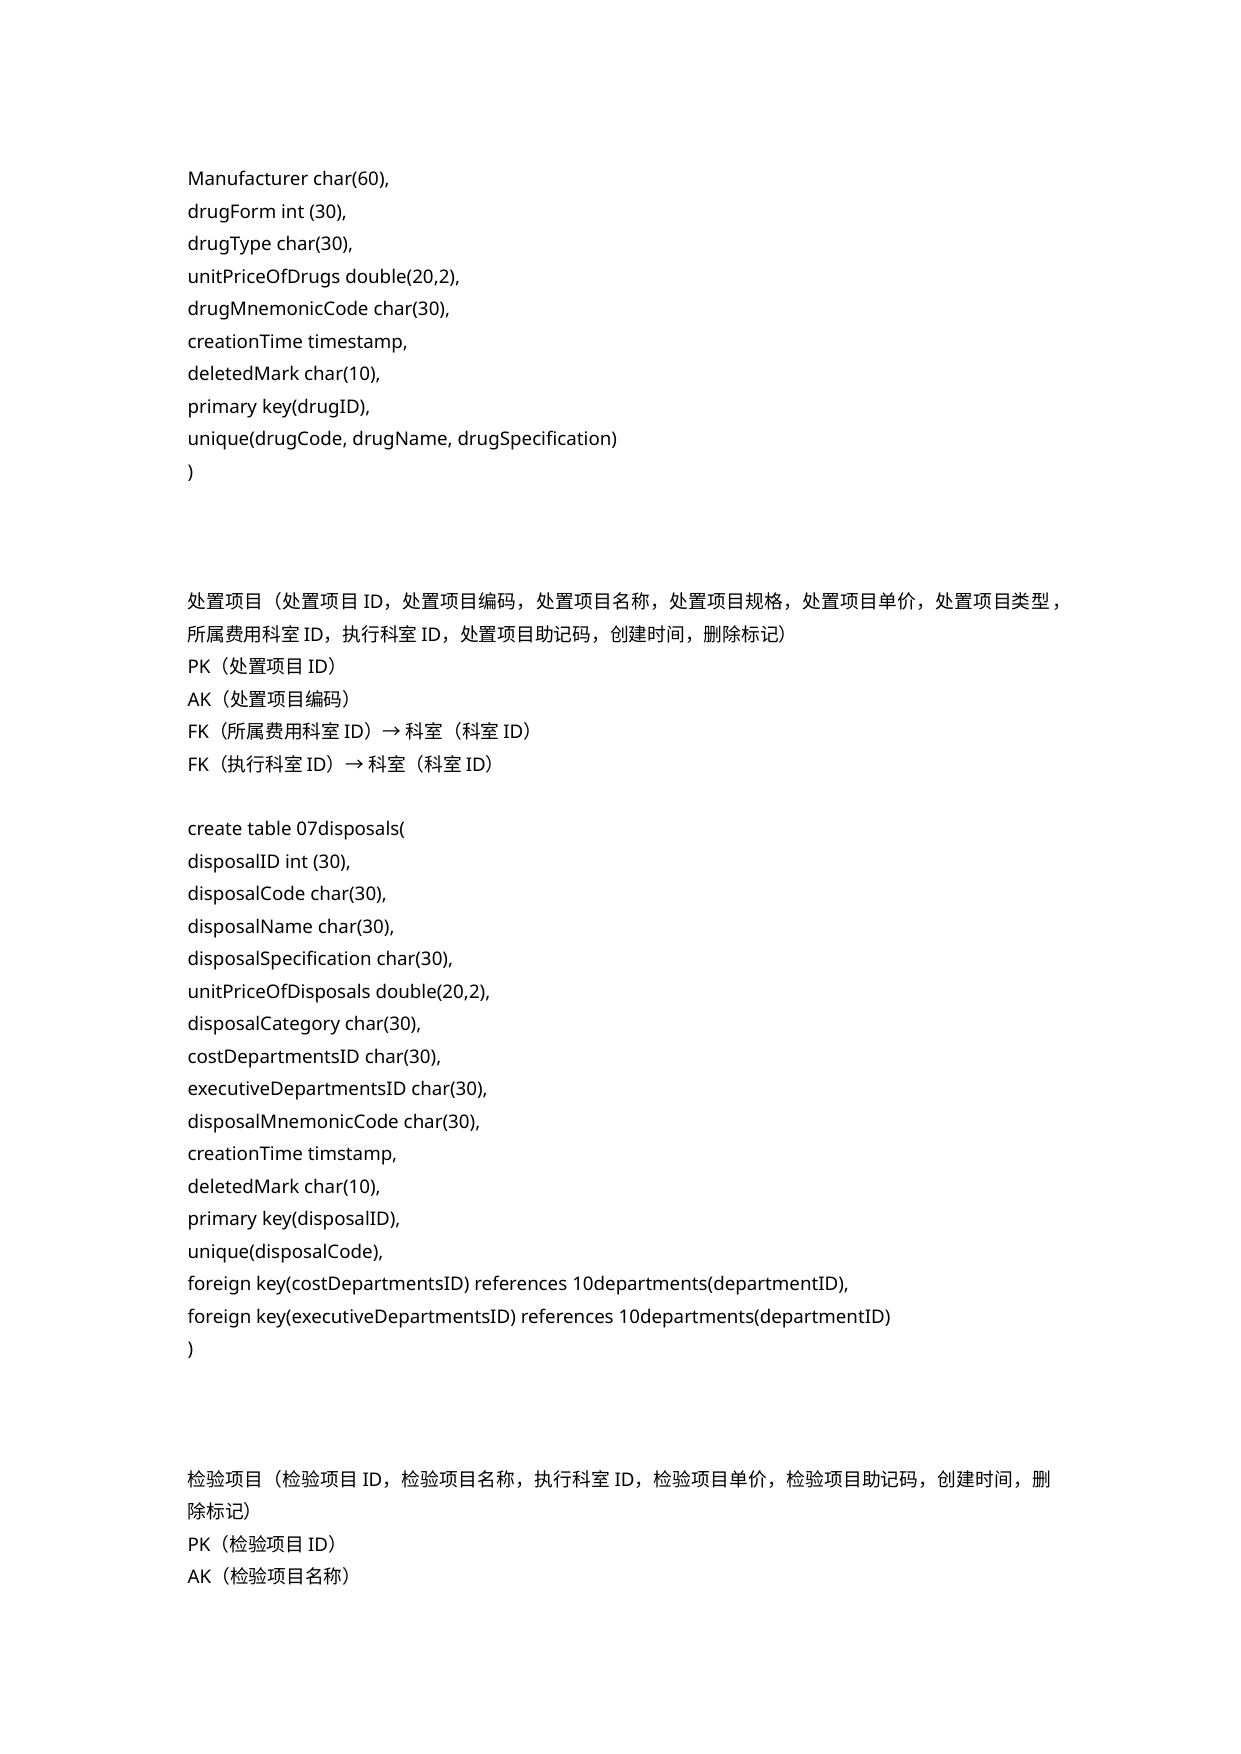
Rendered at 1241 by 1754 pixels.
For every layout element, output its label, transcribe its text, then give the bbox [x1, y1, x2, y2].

text unique(drugCode, drugName, drugSpecification) [187, 422, 1053, 454]
text create table 07disposals( [187, 812, 1053, 844]
text deletedMark char(10), [187, 1169, 1053, 1202]
text creationTime timstamp, [187, 1137, 1053, 1169]
text disposalMnemonicCode char(30), [187, 1104, 1053, 1137]
text unique(disposalCode), [187, 1234, 1053, 1267]
text Manufacturer char(60), [187, 162, 1053, 194]
text disposalName char(30), [187, 909, 1053, 942]
text ) [187, 1332, 1053, 1364]
text AK（检验项目名称） [187, 1559, 1053, 1592]
text 检验项目（检验项目ID，检验项目名称，执行科室ID，检验项目单价，检验项目助记码，创建时间，删除标记） [187, 1462, 1053, 1527]
text disposalCategory char(30), [187, 1007, 1053, 1039]
text executiveDepartmentsID char(30), [187, 1072, 1053, 1104]
text drugForm int (30), [187, 194, 1053, 227]
text unitPriceOfDisposals double(20,2), [187, 974, 1053, 1007]
text drugType char(30), [187, 227, 1053, 259]
text AK（处置项目编码） [187, 682, 1053, 714]
text primary key(drugID), [187, 389, 1053, 422]
text FK（所属费用科室ID）→ 科室（科室ID） [187, 714, 1053, 747]
text disposalSpecification char(30), [187, 942, 1053, 974]
text costDepartmentsID char(30), [187, 1039, 1053, 1072]
text drugMnemonicCode char(30), [187, 292, 1053, 324]
text FK（执行科室ID）→ 科室（科室ID） [187, 747, 1053, 779]
text deletedMark char(10), [187, 357, 1053, 389]
text ) [187, 454, 1053, 487]
text creationTime timestamp, [187, 324, 1053, 357]
text PK（检验项目ID） [187, 1527, 1053, 1559]
text 处置项目（处置项目ID，处置项目编码，处置项目名称，处置项目规格，处置项目单价，处置项目类型，所属费用科室ID，执行科室ID，处置项目助记码，创建时间，删除标记） [187, 584, 1053, 649]
text disposalCode char(30), [187, 877, 1053, 909]
text PK（处置项目ID） [187, 649, 1053, 682]
text primary key(disposalID), [187, 1202, 1053, 1234]
text disposalID int (30), [187, 844, 1053, 877]
text foreign key(costDepartmentsID) references 10departments(departmentID), [187, 1267, 1053, 1299]
text foreign key(executiveDepartmentsID) references 10departments(departmentID) [187, 1299, 1053, 1332]
text unitPriceOfDrugs double(20,2), [187, 259, 1053, 292]
